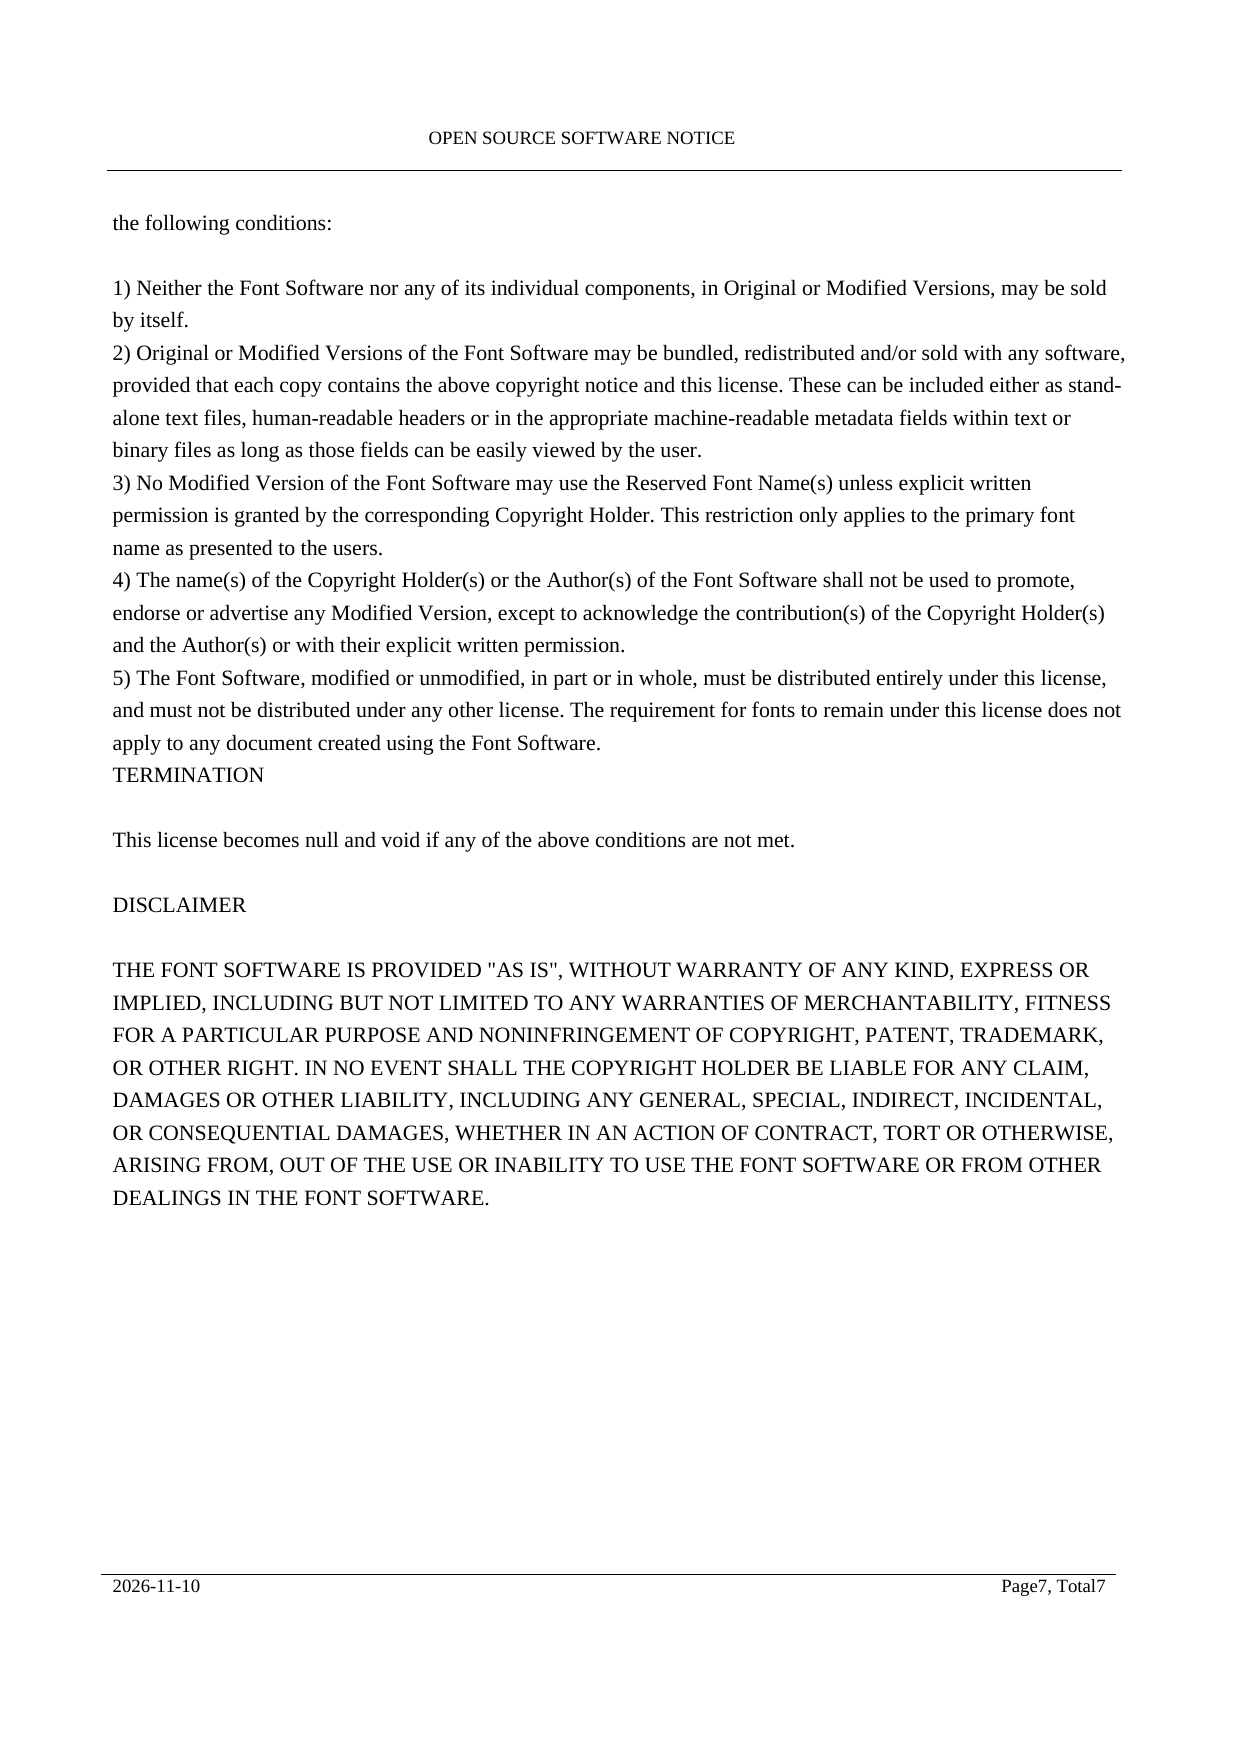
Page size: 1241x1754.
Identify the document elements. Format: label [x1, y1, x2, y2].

text [112, 206, 1128, 1214]
